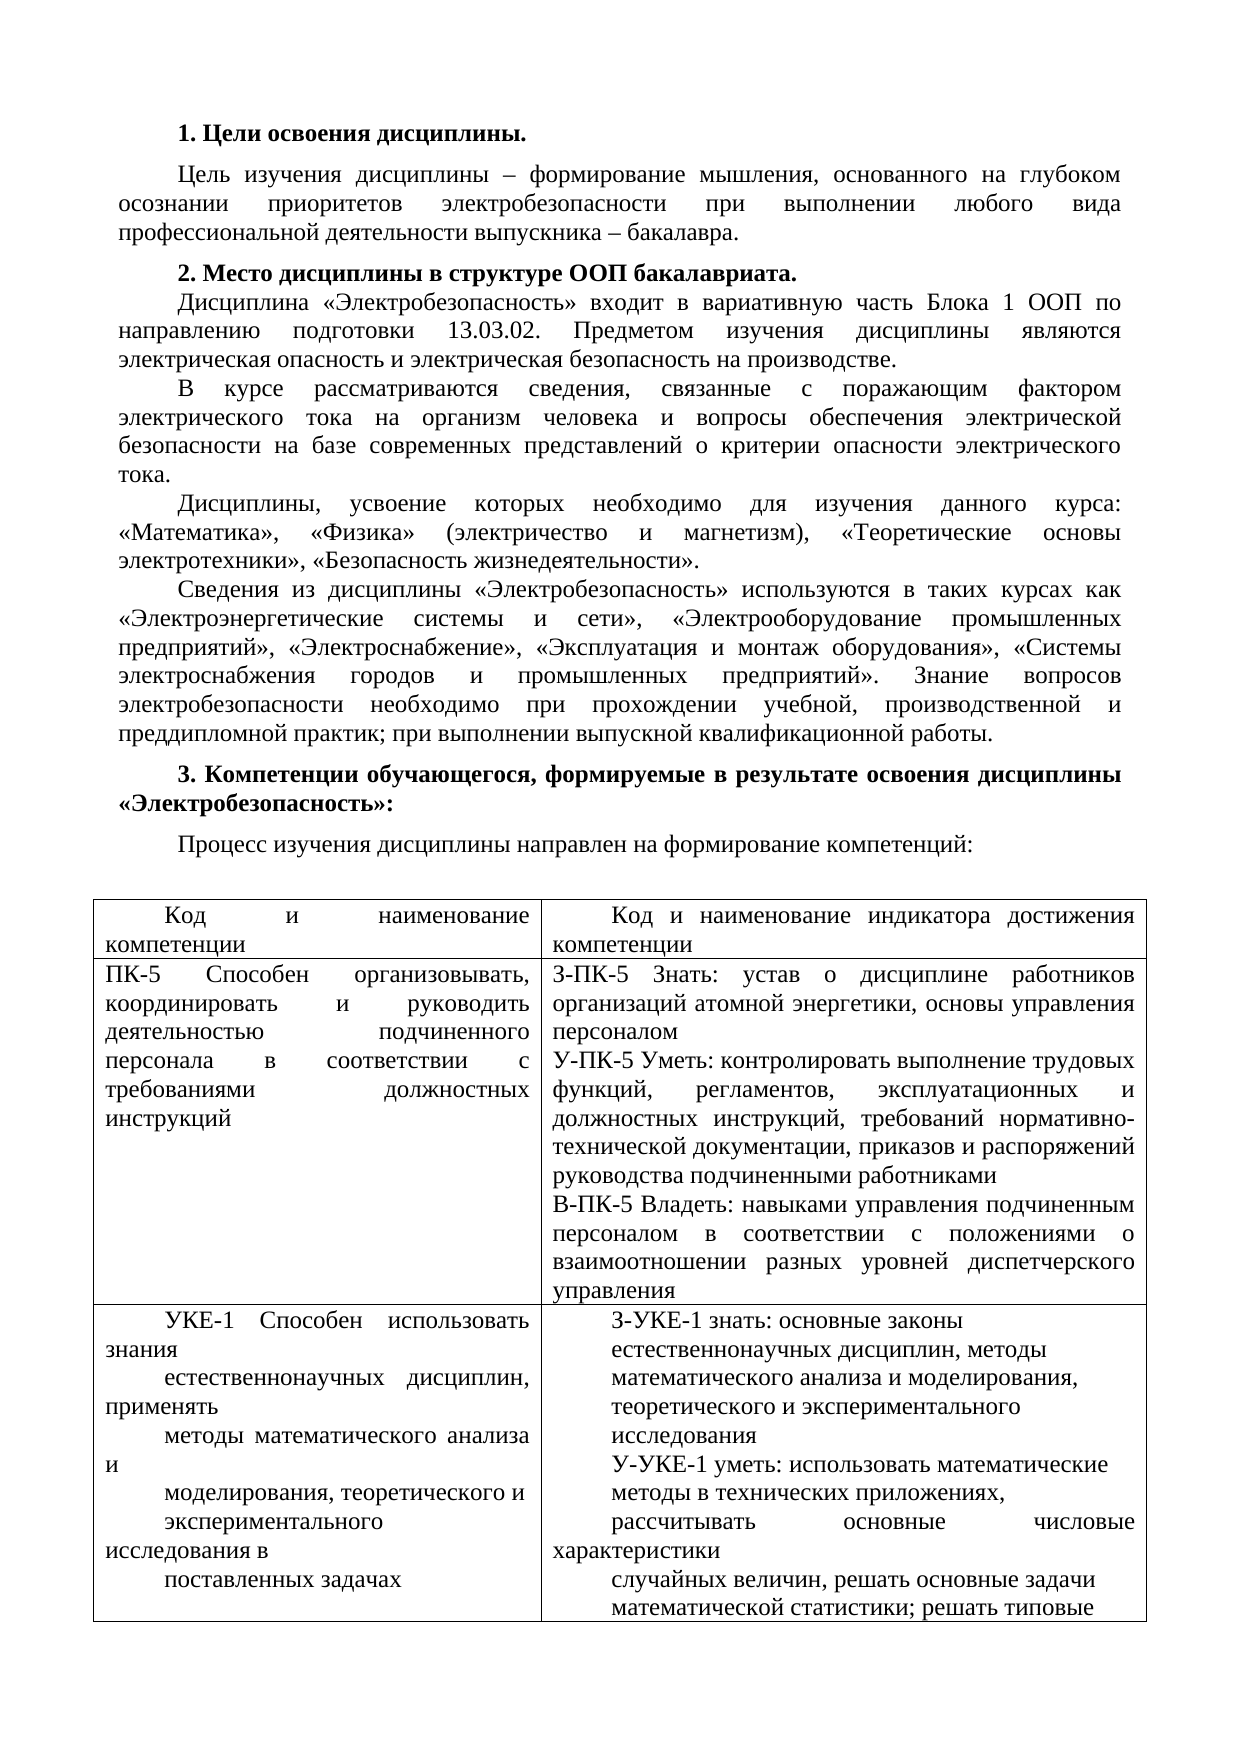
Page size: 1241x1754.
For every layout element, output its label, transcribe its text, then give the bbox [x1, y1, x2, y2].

text Дисциплина «Электробезопасность» входит в вариативную часть Блока 1 ООП по направлению подготовки 13.03.02. Предметом изучения дисциплины являются электрическая опасность и электрическая безопасность на производстве. [118, 287, 1122, 373]
table_header Код и наименование индикатора достижения компетенции [542, 900, 1146, 958]
table_header Код и наименование компетенции [94, 900, 541, 958]
text Дисциплины, усвоение которых необходимо для изучения данного курса: «Математика», «Физика» (электричество и магнетизм), «Теоретические основы электротехники», «Безопасность жизнедеятельности». [118, 488, 1122, 574]
text 3. Компетенции обучающегося, формируемые в результате освоения дисциплины «Электробезопасность»: [118, 759, 1122, 817]
table_cell ПК-5 Способен организовывать, координировать и руководить деятельностью подчиненного персонала в соответствии с требованиями должностных инструкций [94, 959, 541, 1304]
text Сведения из дисциплины «Электробезопасность» используются в таких курсах как «Электроэнергетические системы и сети», «Электрооборудование промышленных предприятий», «Электроснабжение», «Эксплуатация и монтаж оборудования», «Системы электроснабжения городов и промышленных предприятий». Знание вопросов электробезопасности необходимо при прохождении учебной, производственной и преддипломной практик; при выполнении выпускной квалификационной работы. [118, 574, 1122, 747]
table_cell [94, 1305, 541, 1621]
text 2. Место дисциплины в структуре ООП бакалавриата. [118, 258, 1122, 287]
text Процесс изучения дисциплины направлен на формирование компетенций: [118, 829, 1122, 858]
text Цель изучения дисциплины – формирование мышления, основанного на глубоком осознании приоритетов электробезопасности при выполнении любого вида профессиональной деятельности выпускника – бакалавра. [118, 159, 1122, 246]
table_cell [542, 1305, 1146, 1621]
text 1. Цели освоения дисциплины. [177, 118, 1122, 147]
table_cell З-ПК-5 Знать: устав о дисциплине работников организаций атомной энергетики, основы управления персоналом У-ПК-5 Уметь: контролировать выполнение трудовых функций, регламентов, эксплуатационных и должностных инструкций, требований нормативно-технической документации, приказов и распоряжений руководства подчиненными работниками В-ПК-5 Владеть: навыками управления подчиненным персоналом в соответствии с положениями о взаимоотношении разных уровней диспетчерского управления [542, 959, 1146, 1304]
text В курсе рассматриваются сведения, связанные с поражающим фактором электрического тока на организм человека и вопросы обеспечения электрической безопасности на базе современных представлений о критерии опасности электрического тока. [118, 373, 1122, 488]
